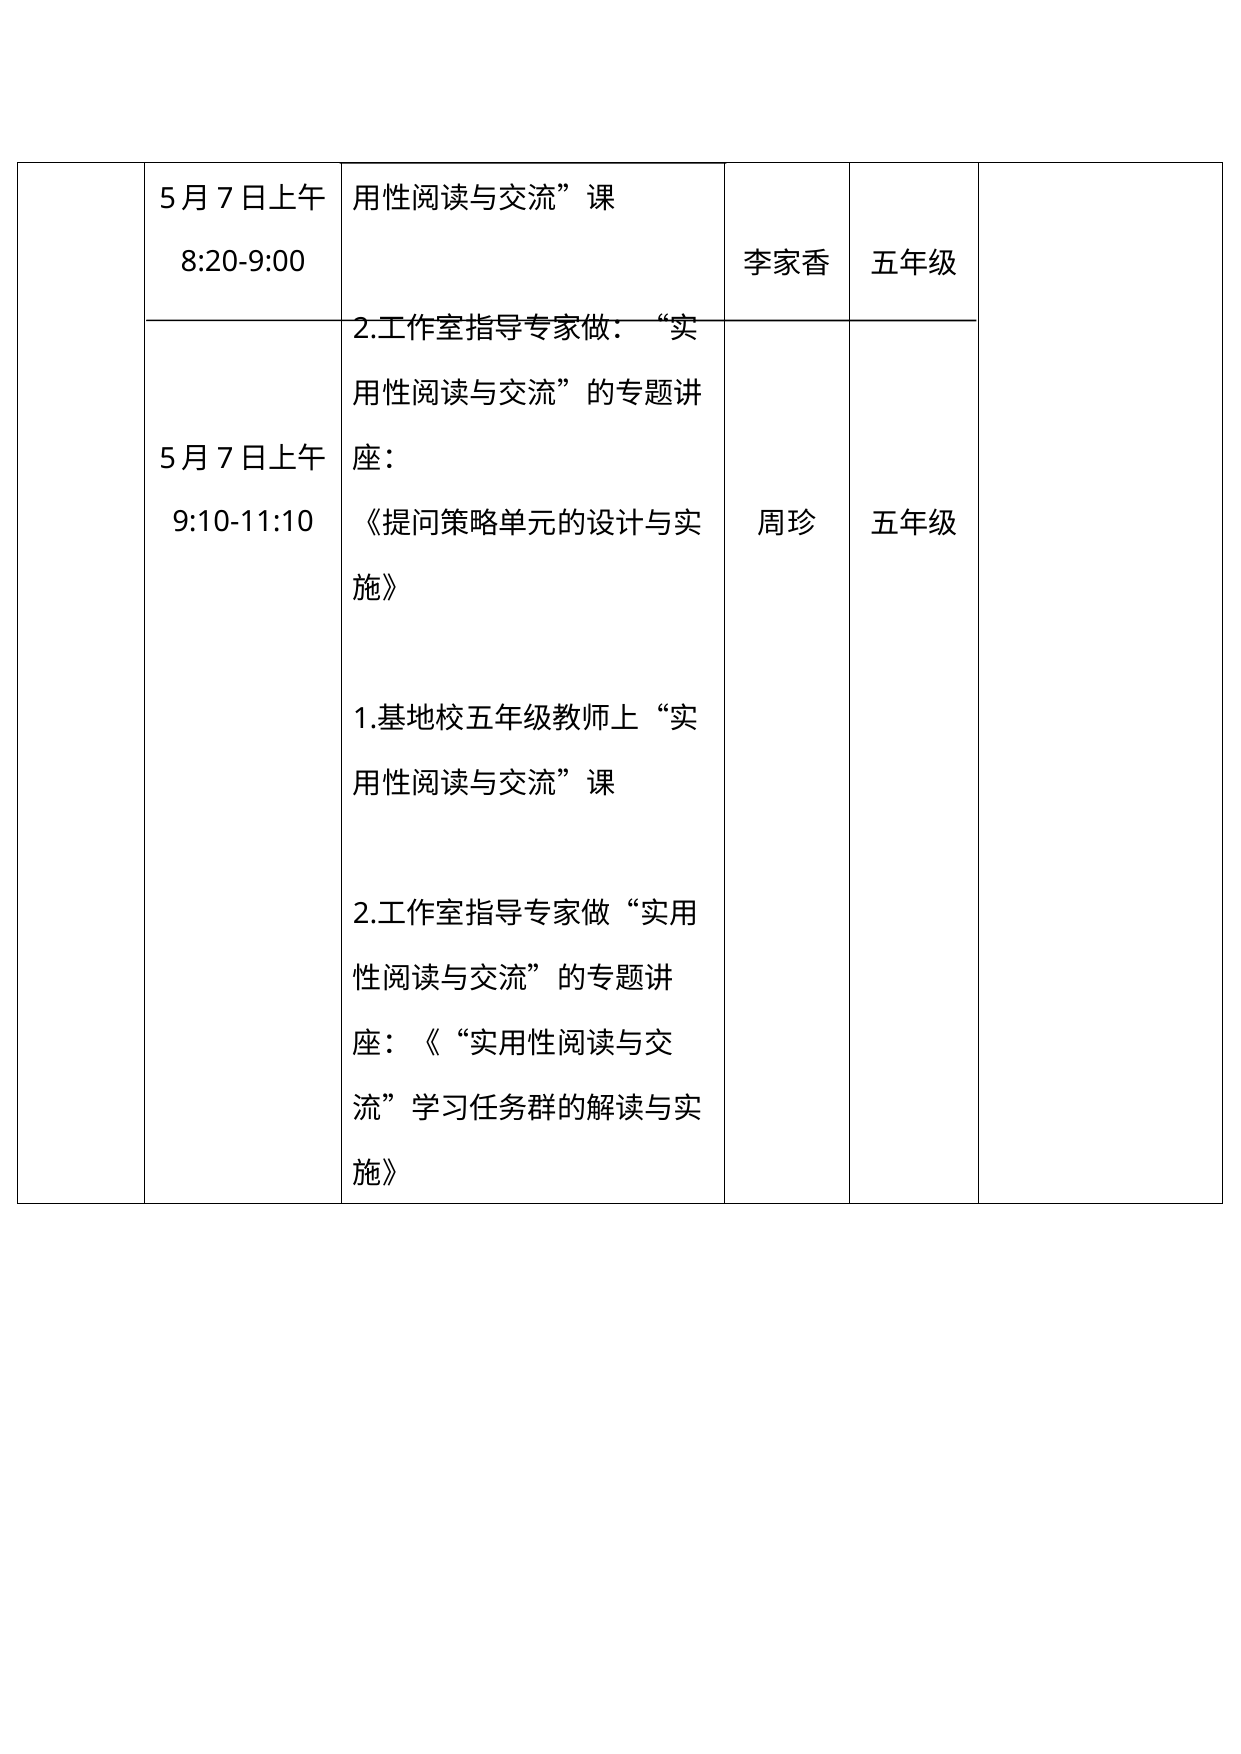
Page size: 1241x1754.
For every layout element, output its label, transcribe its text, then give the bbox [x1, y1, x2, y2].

table_cell 李家香 周珍 [725, 322, 849, 1203]
table_cell 五年级 五年级 [850, 163, 978, 1203]
table_cell 5月7日上午 8:20-9:00 5月7日上午9:10-11:10 [145, 163, 341, 1203]
table_cell 李家香 周珍 [725, 163, 849, 319]
